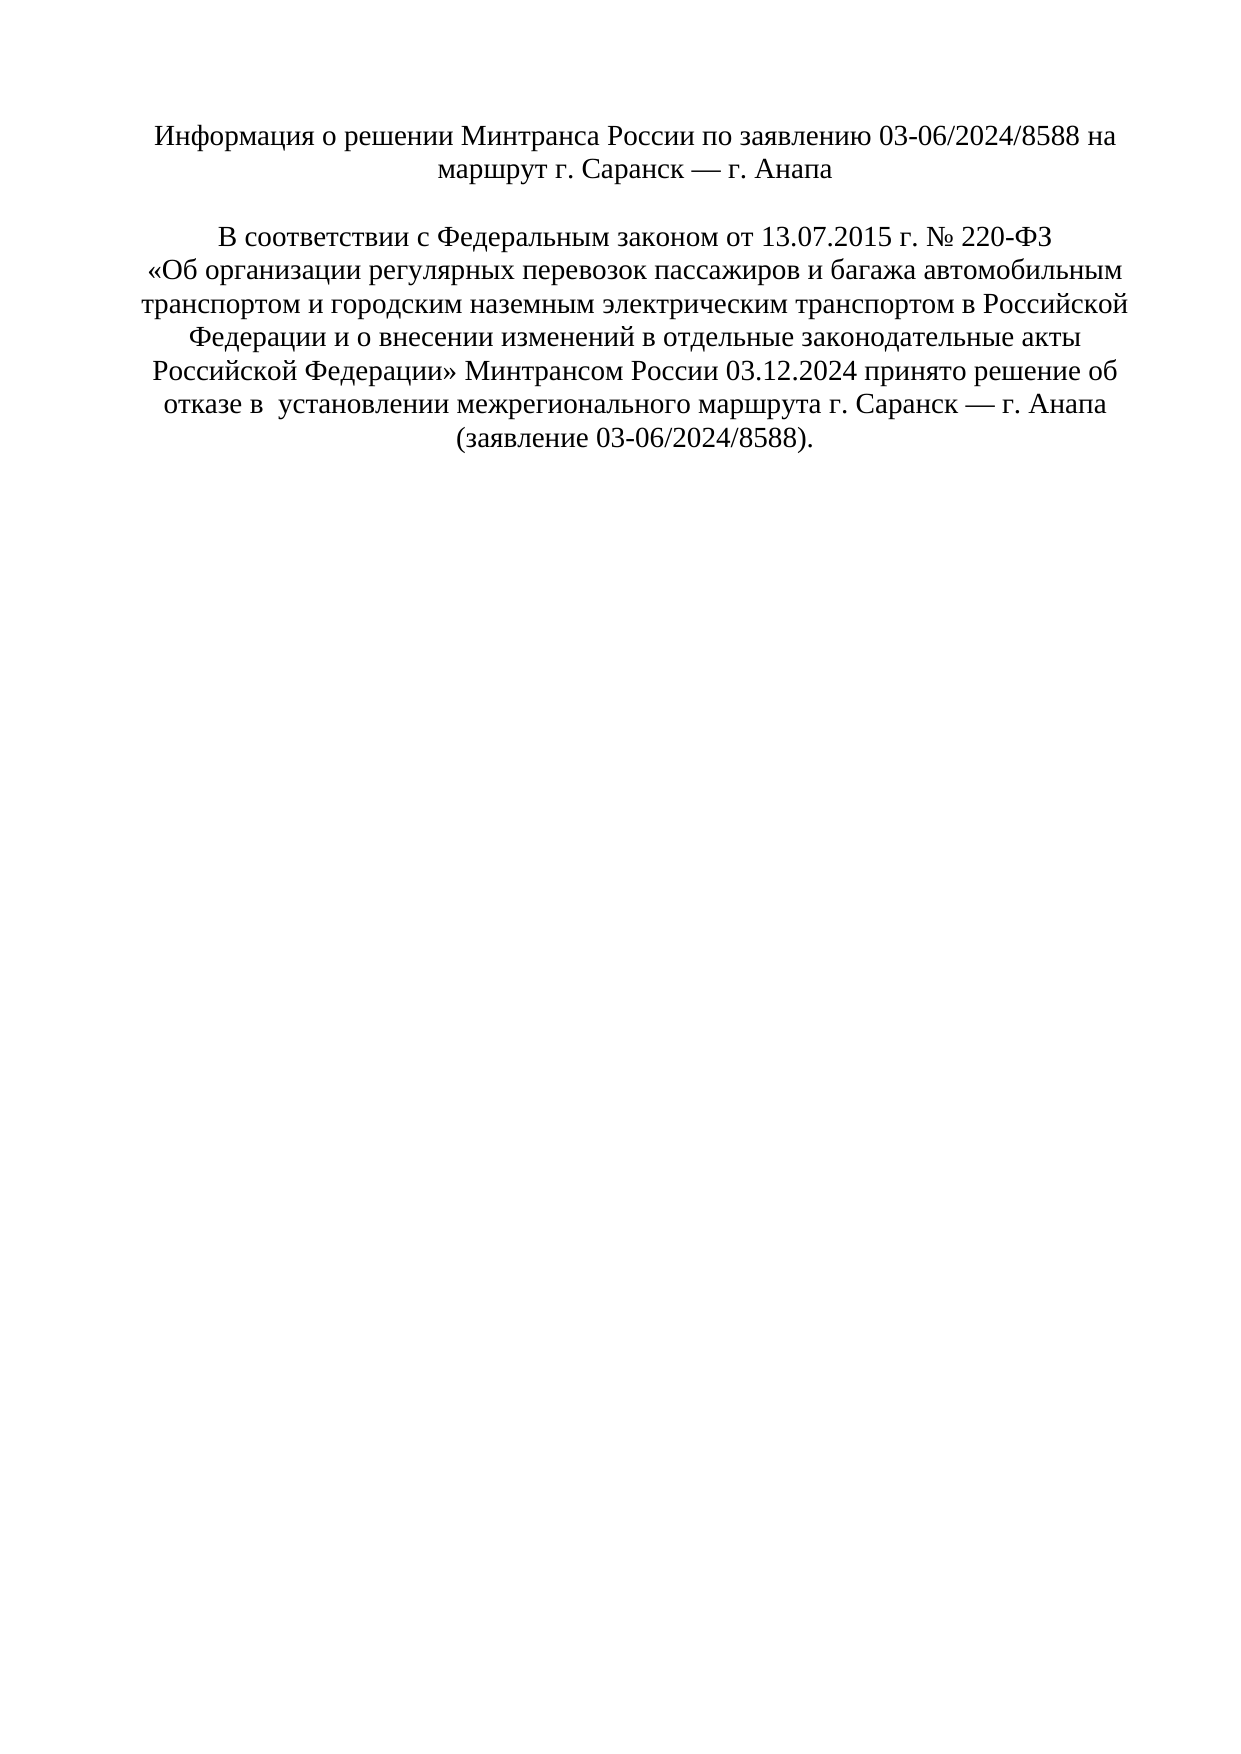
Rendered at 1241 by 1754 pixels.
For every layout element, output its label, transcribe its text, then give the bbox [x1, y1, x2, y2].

text Информация о решении Минтранса России по заявлению 03-06/2024/8588 на маршрут г. Саранск — г. Анапа [118, 118, 1152, 185]
text В соответствии с Федеральным законом от 13.07.2015 г. № 220-ФЗ «Об организации регулярных перевозок пассажиров и багажа автомобильным транспортом и городским наземным электрическим транспортом в Российской Федерации и о внесении изменений в отдельные законодательные акты Российской Федерации» Минтрансом России 03.12.2024 принято решение об отказе в установлении межрегионального маршрута г. Саранск — г. Анапа (заявление 03-06/2024/8588). [118, 219, 1152, 453]
